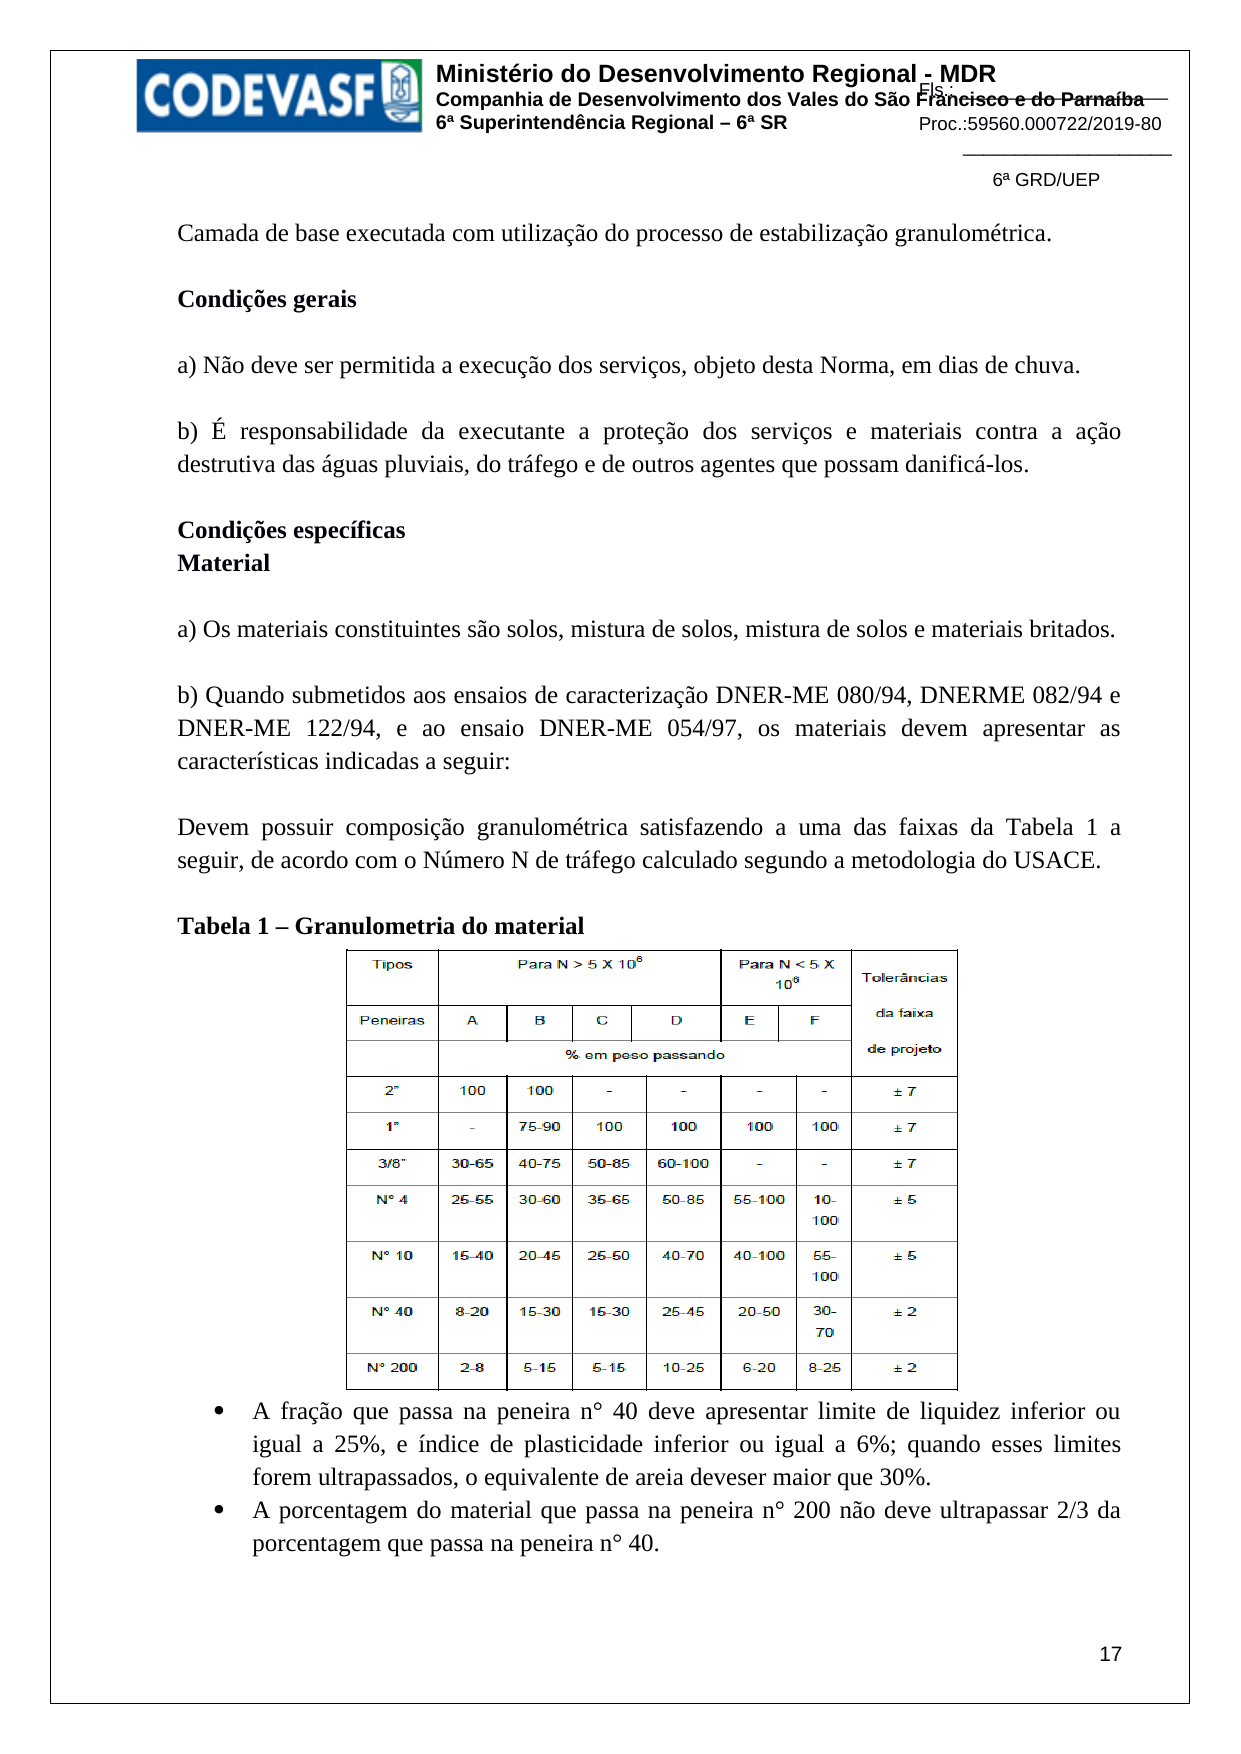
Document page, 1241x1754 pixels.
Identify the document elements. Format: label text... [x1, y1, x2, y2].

text Tabela 1 – Granulometria do material [177, 911, 1122, 940]
list A fração que passa na peneira n° 40 deve apresentar limite de liquidez inferior ou igual a 25%, e índice de plasticidade inferior ou igual a 6%; quando esses limites forem ultrapassados, o equivalente de areia deveser maior que 30%. [214, 1396, 1122, 1491]
picture [136, 59, 424, 135]
text b) É responsabilidade da executante a proteção dos serviços e materiais contra a ação destrutiva das águas pluviais, do tráfego e de outros agentes que possam danificá-los. [177, 416, 1122, 478]
text Devem possuir composição granulométrica satisfazendo a uma das faixas da Tabela 1 a seguir, de acordo com o Número N de tráfego calculado segundo a metodologia do USACE. [177, 812, 1122, 874]
list A porcentagem do material que passa na peneira n° 200 não deve ultrapassar 2/3 da porcentagem que passa na peneira n° 40. [214, 1495, 1122, 1557]
text Camada de base executada com utilização do processo de estabilização granulométrica. [177, 218, 1122, 247]
text a) Não deve ser permitida a execução dos serviços, objeto desta Norma, em dias de chuva. [177, 350, 1122, 379]
text Condições específicas [177, 515, 1122, 544]
text a) Os materiais constituintes são solos, mistura de solos, mistura de solos e materiais britados. [177, 614, 1122, 643]
text Material [177, 548, 1122, 577]
text Condições gerais [177, 284, 1122, 313]
text b) Quando submetidos aos ensaios de caracterização DNER-ME 080/94, DNERME 082/94 e DNER-ME 122/94, e ao ensaio DNER-ME 054/97, os materiais devem apresentar as características indicadas a seguir: [177, 680, 1122, 775]
